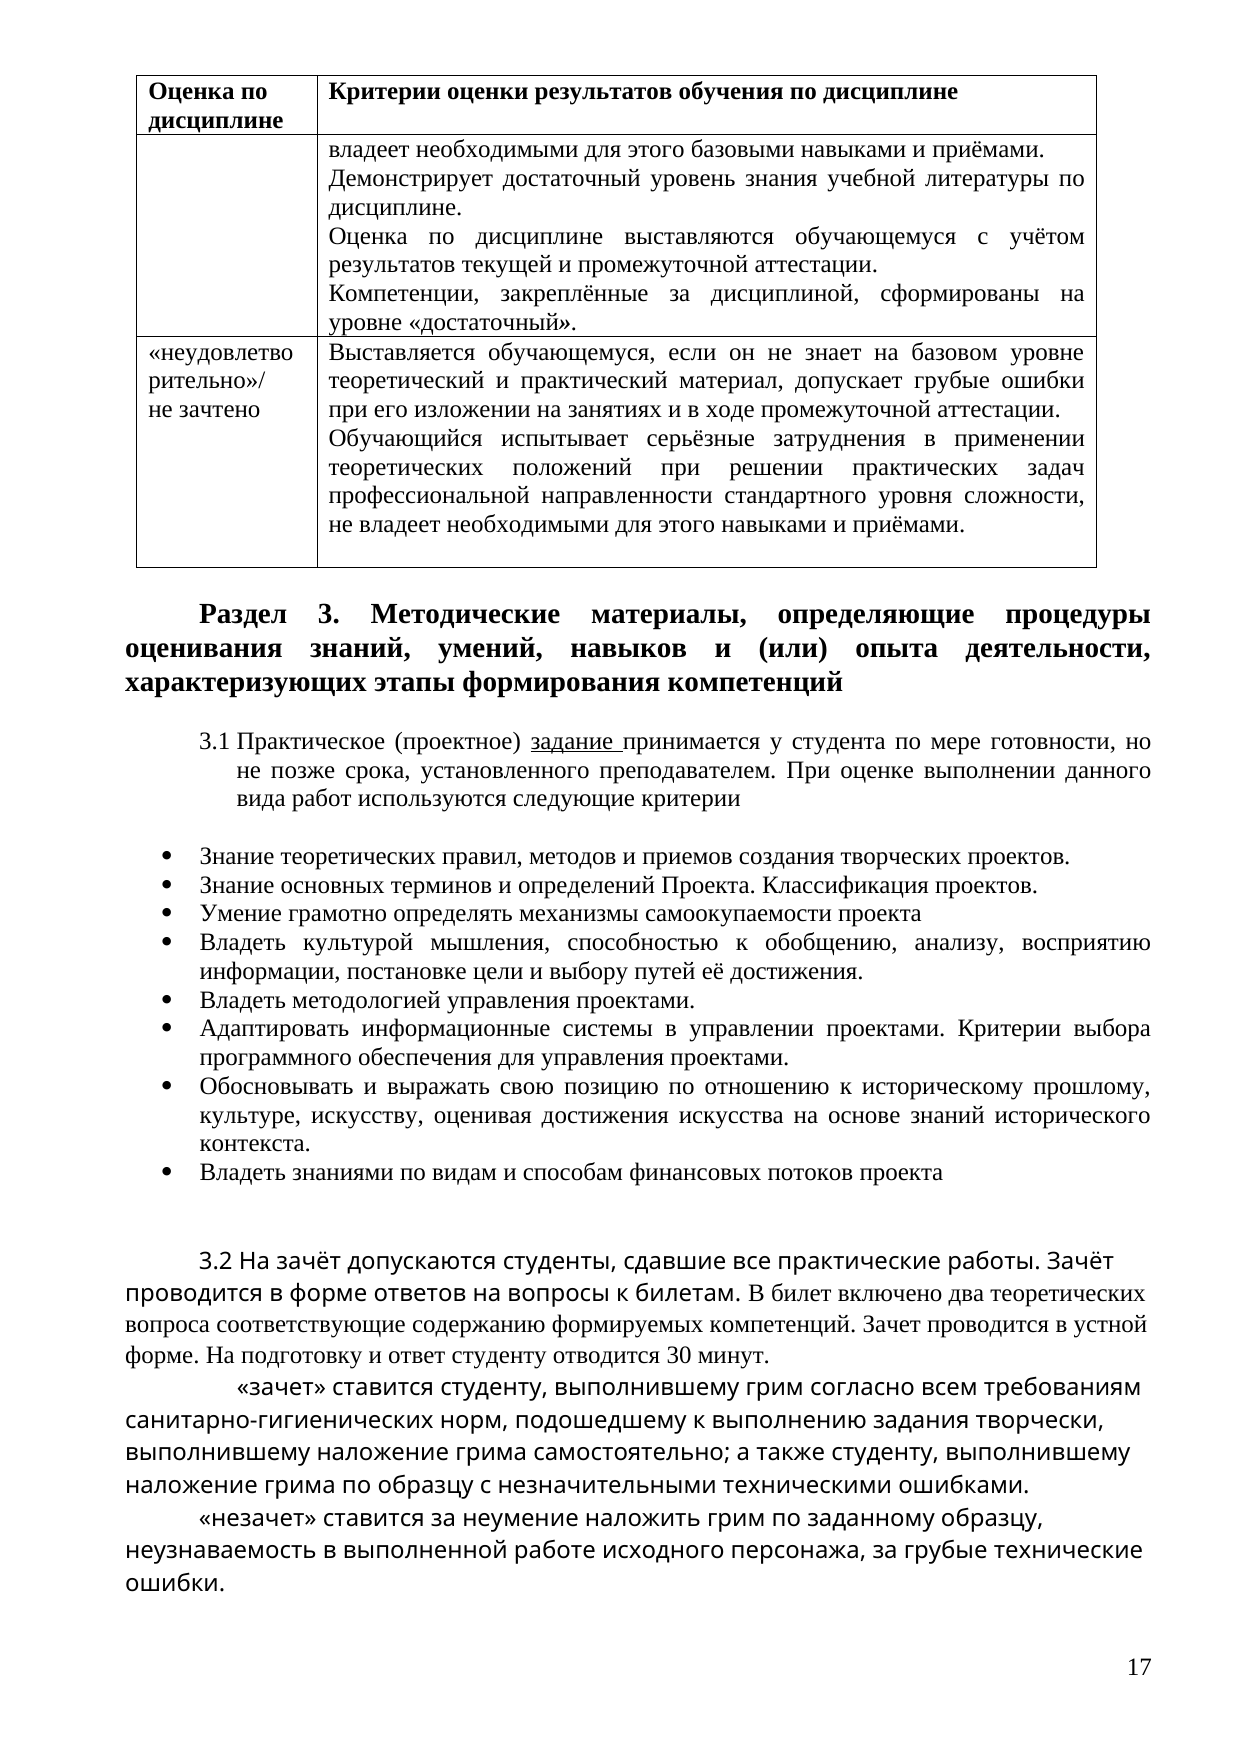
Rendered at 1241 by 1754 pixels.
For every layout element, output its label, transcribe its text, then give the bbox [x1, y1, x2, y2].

list Умение грамотно определять механизмы самоокупаемости проекта [162, 898, 1152, 927]
text Раздел 3. Методические материалы, определяющие процедуры оценивания знаний, умений, навыков и (или) опыта деятельности, характеризующих этапы формирования компетенций [125, 597, 1152, 697]
list Владеть культурой мышления, способностью к обобщению, анализу, восприятию информации, постановке цели и выбору путей её достижения. [162, 927, 1152, 985]
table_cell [318, 135, 1096, 336]
list Владеть методологией управления проектами. [162, 985, 1152, 1013]
list Знание теоретических правил, методов и приемов создания творческих проектов. [162, 841, 1152, 870]
table_header Критерии оценки результатов обучения по дисциплине [318, 76, 1096, 133]
text «незачет» ставится за неумение наложить грим по заданному образцу, неузнаваемость в выполненной работе исходного персонажа, за грубые технические ошибки. [125, 1500, 1152, 1598]
table_cell «неудовлетворительно»/ не зачтено [137, 337, 317, 567]
table_cell Выставляется обучающемуся, если он не знает на базовом уровне теоретический и практический материал, допускает грубые ошибки при его изложении на занятиях и в ходе промежуточной аттестации. Обучающийся испытывает серьёзные затруднения в применении теоретических положений при решении практических задач профессиональной направленности стандартного уровня сложности, не владеет необходимыми для этого навыками и приёмами. [318, 337, 1096, 567]
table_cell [137, 135, 317, 336]
list Знание основных терминов и определений Проекта. Классификация проектов. [162, 870, 1152, 898]
list Обосновывать и выражать свою позицию по отношению к историческому прошлому, культуре, искусству, оценивая достижения искусства на основе знаний исторического контекста. [162, 1071, 1152, 1157]
table_header Оценка по дисциплине [137, 76, 317, 133]
list Владеть знаниями по видам и способам финансовых потоков проекта [162, 1157, 1152, 1186]
list Практическое (проектное) задание принимается у студента по мере готовности, но не позже срока, установленного преподавателем. При оценке выполнении данного вида работ используются следующие критерии [199, 726, 1152, 812]
text 3.2 На зачёт допускаются студенты, сдавшие все практические работы. Зачёт проводится в форме ответов на вопросы к билетам. В билет включено два теоретических вопроса соответствующие содержанию формируемых компетенций. Зачет проводится в устной форме. На подготовку и ответ студенту отводится 30 минут. [125, 1243, 1152, 1370]
text «зачет» ставится студенту, выполнившему грим согласно всем требованиям санитарно-гигиенических норм, подошедшему к выполнению задания творчески, выполнившему наложение грима самостоятельно; а также студенту, выполнившему наложение грима по образцу с незначительными техническими ошибками. [125, 1370, 1152, 1500]
list Адаптировать информационные системы в управлении проектами. Критерии выбора программного обеспечения для управления проектами. [162, 1013, 1152, 1071]
